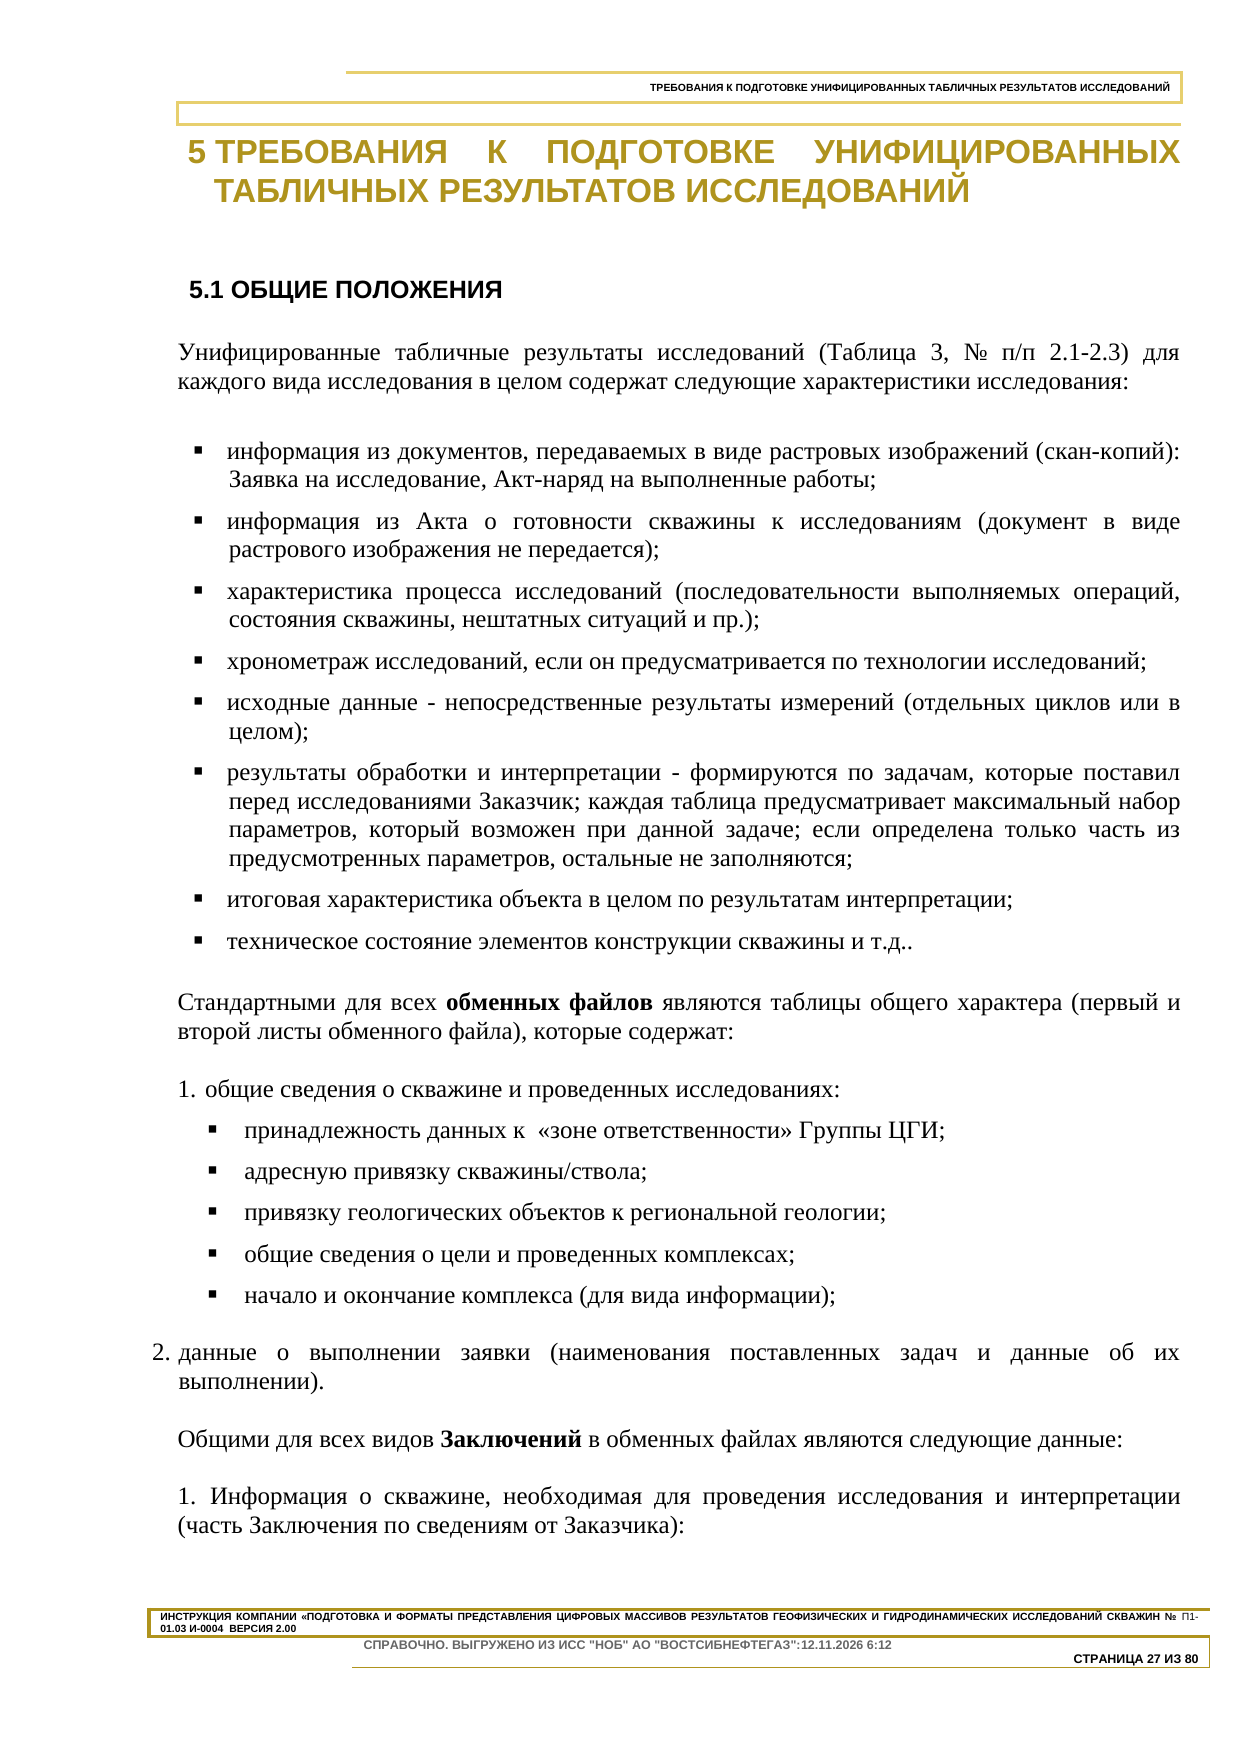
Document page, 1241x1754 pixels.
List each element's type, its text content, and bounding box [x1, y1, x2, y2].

list хронометраж исследований, если он предусматривается по технологии исследований; [192, 646, 1181, 674]
text 2. данные о выполнении заявки (наименования поставленных задач и данные об их выполнении). [152, 1337, 1181, 1395]
list итоговая характеристика объекта в целом по результатам интерпретации; [192, 884, 1181, 913]
list характеристика процесса исследований (последовательности выполняемых операций, состояния скважины, нештатных ситуаций и пр.); [192, 576, 1181, 633]
text Унифицированные табличные результаты исследований (Таблица 3, № п/п 2.1-2.3) для каждого вида исследования в целом содержат следующие характеристики исследования: [177, 337, 1181, 394]
list привязку геологических объектов к региональной геологии; [207, 1197, 1181, 1226]
list адресную привязку скважины/ствола; [207, 1156, 1181, 1185]
list общие сведения о цели и проведенных комплексах; [207, 1239, 1181, 1267]
list 1. Информация о скважине, необходимая для проведения исследования и интерпретации (часть Заключения по сведениям от Заказчика): [177, 1481, 1181, 1539]
list техническое состояние элементов конструкции скважины и т.д.. [192, 926, 1181, 954]
text 1. общие сведения о скважине и проведенных исследованиях: [177, 1074, 1181, 1102]
list информация из документов, передаваемых в виде растровых изображений (скан-копий): Заявка на исследование, Акт-наряд на выполненные работы; [192, 436, 1181, 493]
text Общими для всех видов Заключений в обменных файлах являются следующие данные: [177, 1424, 1181, 1452]
list исходные данные - непосредственные результаты измерений (отдельных циклов или в целом); [192, 687, 1181, 744]
subtitle ТРЕБОВАНИЯ К ПОДГОТОВКЕ УНИФИЦИРОВАННЫХ ТАБЛИЧНЫХ РЕЗУЛЬТАТОВ ИССЛЕДОВАНИЙ [187, 133, 1181, 209]
text Стандартными для всех обменных файлов являются таблицы общего характера (первый и второй листы обменного файла), которые содержат: [177, 987, 1181, 1045]
subtitle ОБЩИЕ ПОЛОЖЕНИЯ [189, 275, 1181, 304]
list начало и окончание комплекса (для вида информации); [207, 1280, 1181, 1309]
list результаты обработки и интерпретации - формируются по задачам, которые поставил перед исследованиями Заказчик; каждая таблица предусматривает максимальный набор параметров, который возможен при данной задаче; если определена только часть из предусмотренных параметров, остальные не заполняются; [192, 757, 1181, 872]
list информация из Акта о готовности скважины к исследованиям (документ в виде растрового изображения не передается); [192, 506, 1181, 563]
list принадлежность данных к «зоне ответственности» Группы ЦГИ; [207, 1115, 1181, 1144]
